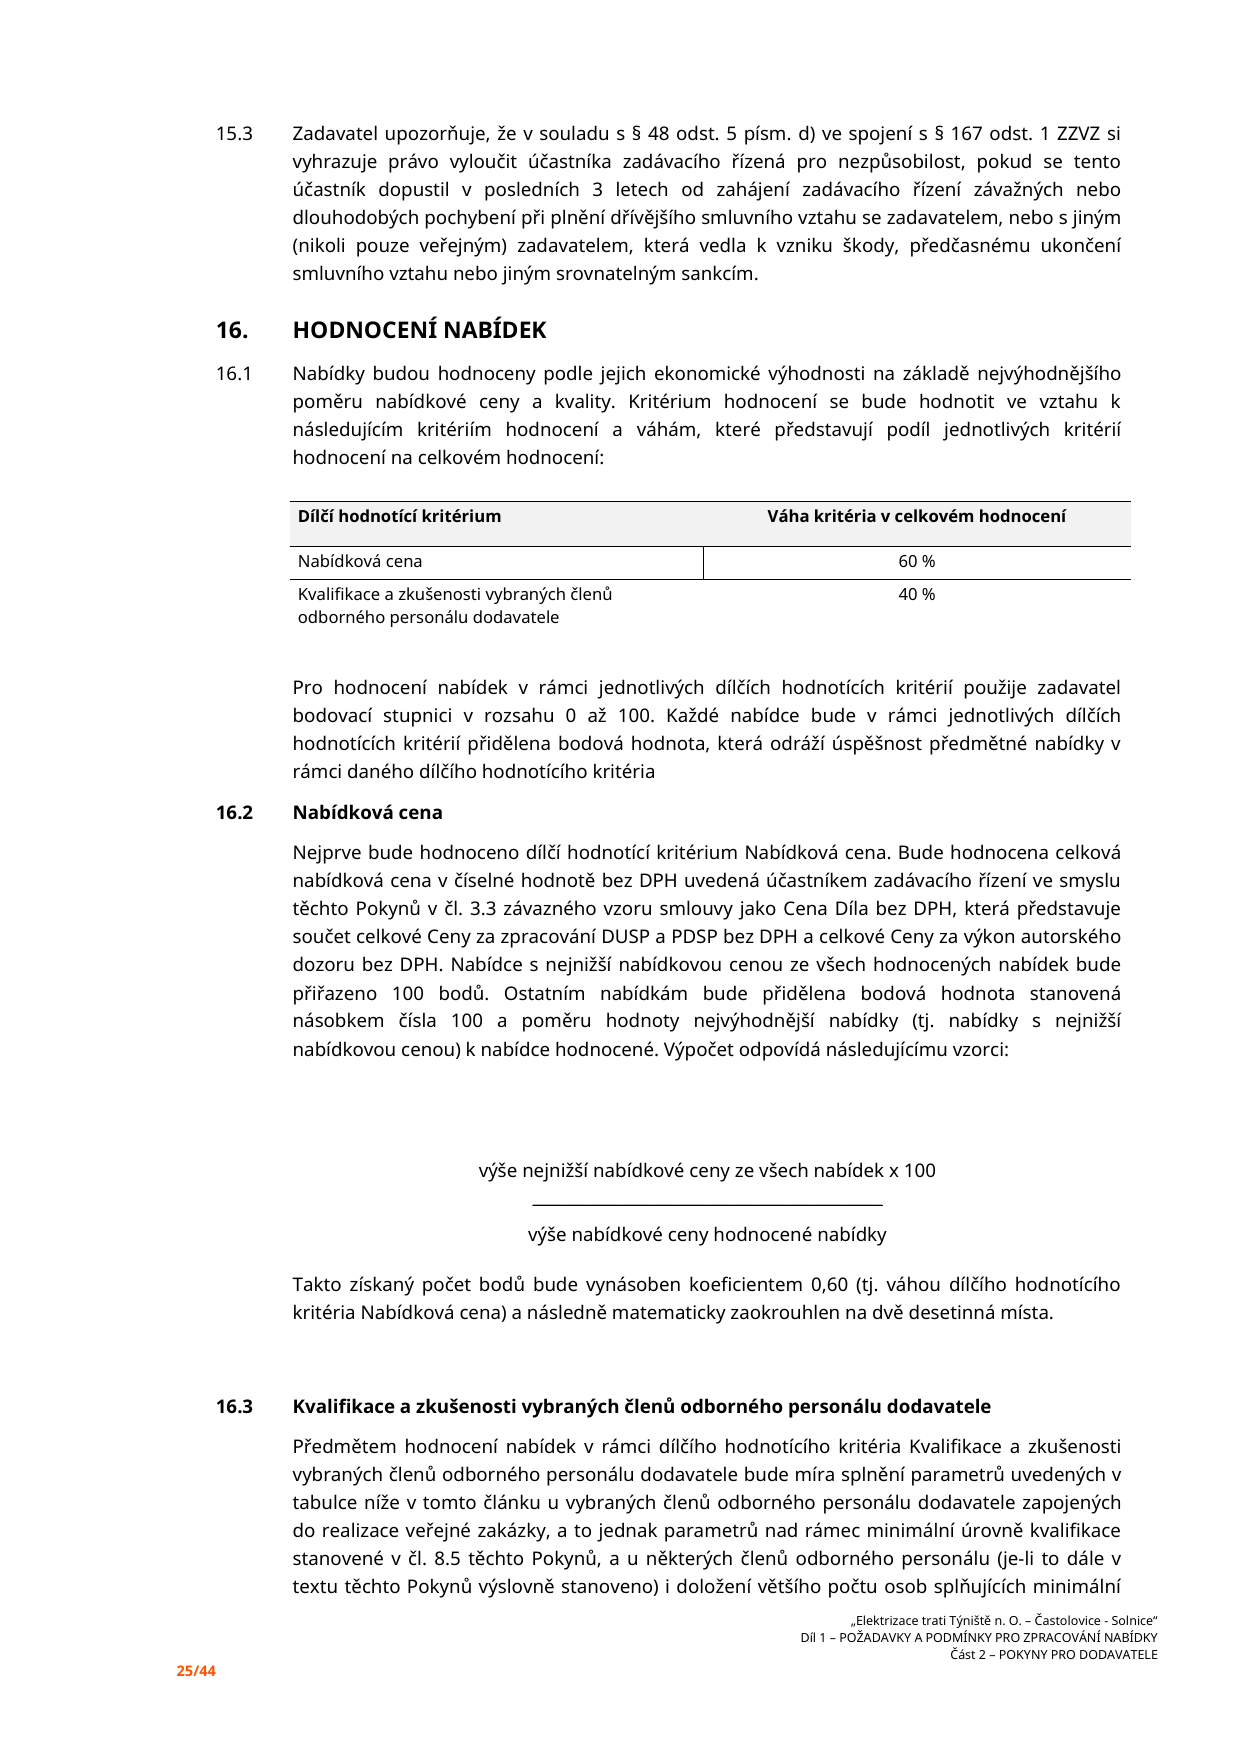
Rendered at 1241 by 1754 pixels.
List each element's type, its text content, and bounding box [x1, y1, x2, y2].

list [292, 1433, 1122, 1599]
list Nejprve bude hodnoceno dílčí hodnotící kritérium Nabídková cena. Bude hodnocena celková nabídková cena v číselné hodnotě bez DPH uvedená účastníkem zadávacího řízení ve smyslu těchto Pokynů v čl. 3.3 závazného vzoru smlouvy jako Cena Díla bez DPH, která představuje součet celkové Ceny za zpracování DUSP a PDSP bez DPH a celkové Ceny za výkon autorského dozoru bez DPH. Nabídce s nejnižší nabídkovou cenou ze všech hodnocených nabídek bude přiřazeno 100 bodů. Ostatním nabídkám bude přidělena bodová hodnota stanovená násobkem čísla 100 a poměru hodnoty nejvýhodnější nabídky (tj. nabídky s nejnižší nabídkovou cenou) k nabídce hodnocené. Výpočet odpovídá následujícímu vzorci: [292, 840, 1122, 1061]
text HODNOCENÍ NABÍDEK [216, 314, 1122, 345]
text Nabídky budou hodnoceny podle jejich ekonomické výhodnosti na základě nejvýhodnějšího poměru nabídkové ceny a kvality. Kritérium hodnocení se bude hodnotit ve vztahu k následujícím kritériím hodnocení a váhám, které představují podíl jednotlivých kritérií hodnocení na celkovém hodnocení: [216, 361, 1122, 470]
table_cell 40 % [703, 580, 1131, 634]
text Nabídková cena [216, 799, 1122, 825]
text Zadavatel upozorňuje, že v souladu s § 48 odst. 5 písm. d) ve spojení s § 167 odst. 1 ZZVZ si vyhrazuje právo vyloučit účastníka zadávacího řízená pro nezpůsobilost, pokud se tento účastník dopustil v posledních 3 letech od zahájení zadávacího řízení závažných nebo dlouhodobých pochybení při plnění dřívějšího smluvního vztahu se zadavatelem, nebo s jiným (nikoli pouze veřejným) zadavatelem, která vedla k vzniku škody, předčasnému ukončení smluvního vztahu nebo jiným srovnatelným sankcím. [216, 121, 1122, 286]
list výše nabídkové ceny hodnocené nabídky [292, 1221, 1122, 1246]
text Kvalifikace a zkušenosti vybraných členů odborného personálu dodavatele [216, 1393, 1122, 1418]
table_cell Kvalifikace a zkušenosti vybraných členů odborného personálu dodavatele [290, 580, 703, 634]
table_cell 60 % [704, 547, 1131, 579]
list Pro hodnocení nabídek v rámci jednotlivých dílčích hodnotících kritérií použije zadavatel bodovací stupnici v rozsahu 0 až 100. Každé nabídce bude v rámci jednotlivých dílčích hodnotících kritérií přidělena bodová hodnota, která odráží úspěšnost předmětné nabídky v rámci daného dílčího hodnotícího kritéria [292, 674, 1122, 784]
table_cell Nabídková cena [290, 547, 703, 579]
list výše nejnižší nabídkové ceny ze všech nabídek x 100 [292, 1157, 1122, 1183]
list __________________________________________ [292, 1183, 1122, 1208]
list Takto získaný počet bodů bude vynásoben koeficientem 0,60 (tj. váhou dílčího hodnotícího kritéria Nabídková cena) a následně matematicky zaokrouhlen na dvě desetinná místa. [292, 1271, 1122, 1325]
table_header Dílčí hodnotící kritérium [290, 502, 703, 546]
table_header Váha kritéria v celkovém hodnocení [703, 502, 1131, 546]
